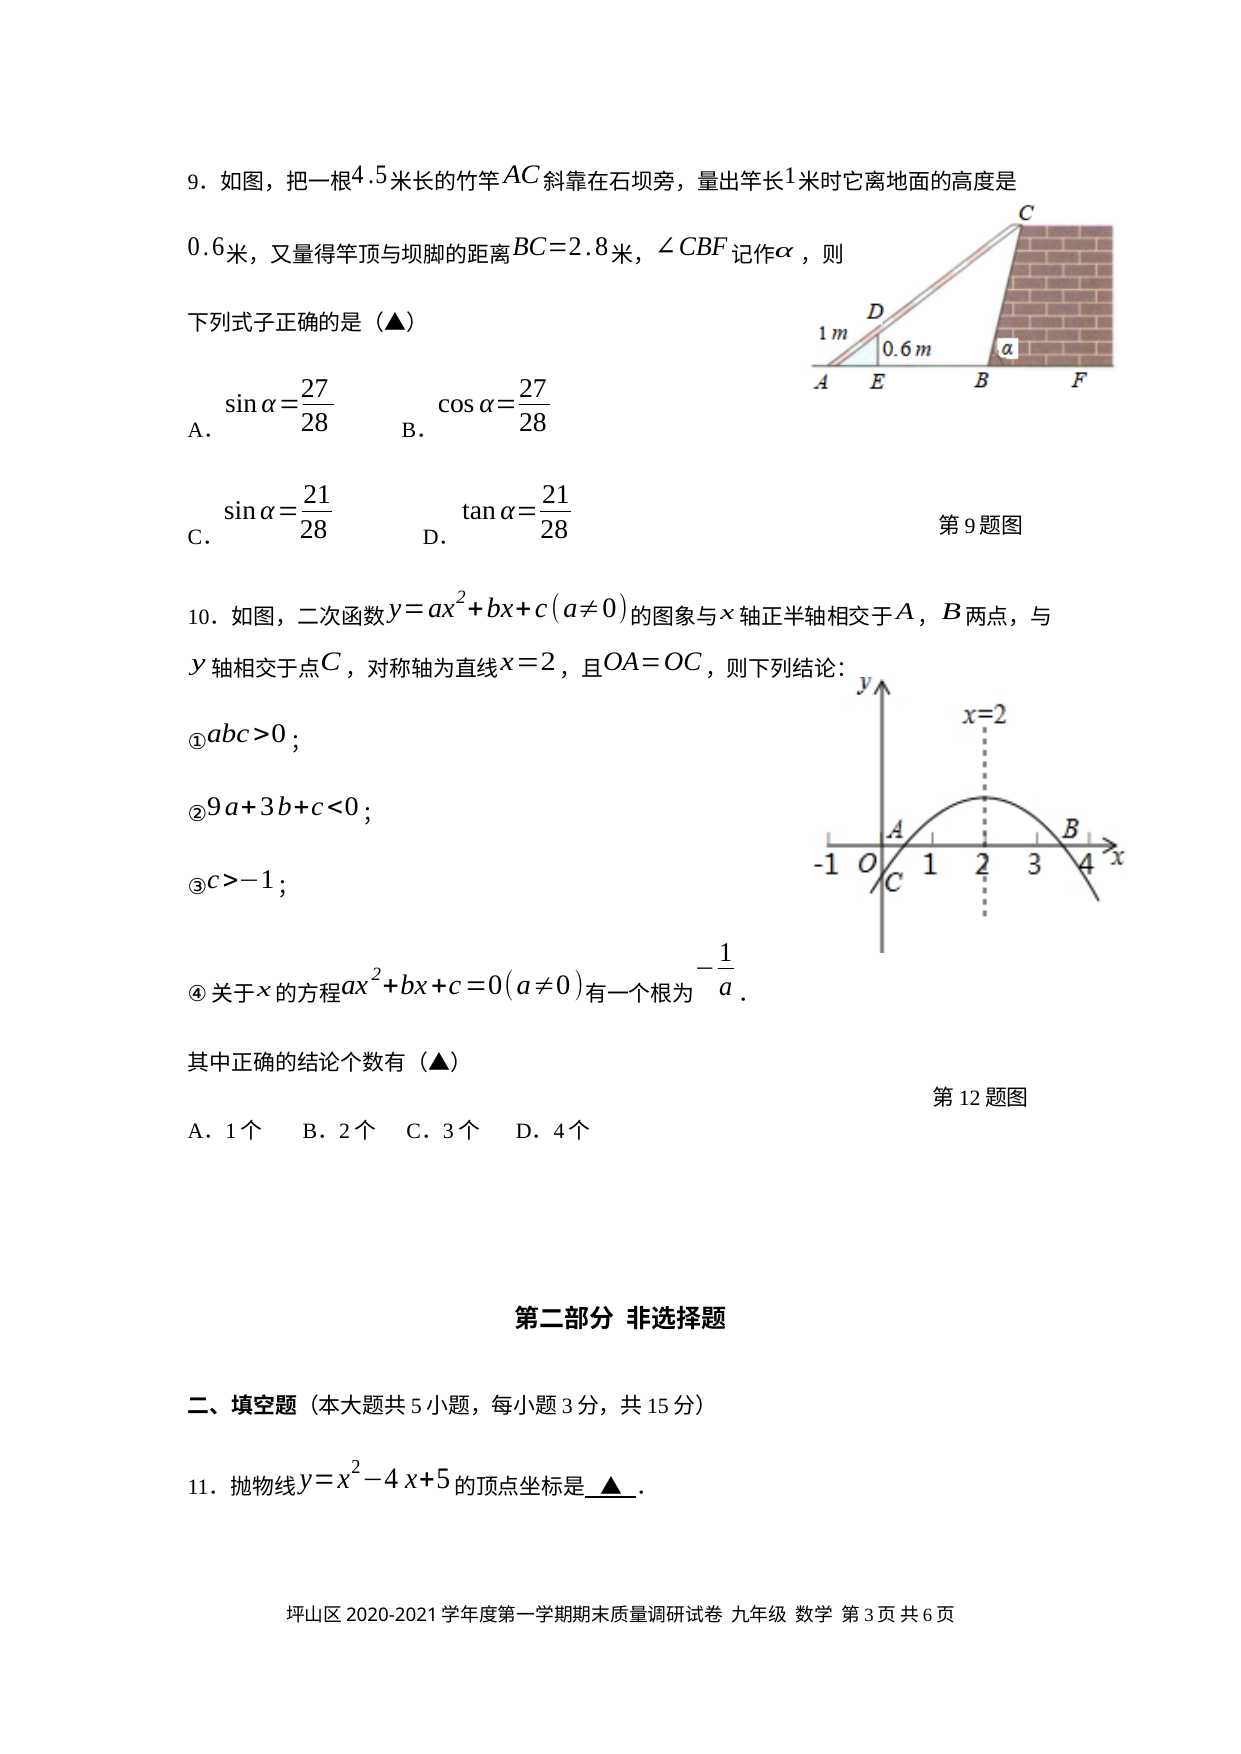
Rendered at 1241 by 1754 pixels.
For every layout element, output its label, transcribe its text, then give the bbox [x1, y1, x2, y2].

text 10．如图，二次函数的图象与轴正半轴相交于，两点，与轴相交于点，对称轴为直线，且，则下列结论： [187, 587, 1053, 683]
text 9．如图，把一根米长的竹竿斜靠在石坝旁，量出竿长米时它离地面的高度是 [187, 160, 1053, 196]
text ④关于的方程有一个根为． [187, 937, 1053, 1008]
text A．1个 B．2个 C．3个 D．4个 [187, 1113, 1053, 1144]
text ②； [187, 792, 1053, 828]
text 下列式子正确的是（▲） [187, 305, 1053, 337]
text ③； [187, 865, 1053, 901]
text C． D． [187, 480, 1053, 551]
text 第二部分 非选择题 [187, 1284, 1053, 1349]
text ①； [187, 719, 1053, 755]
text 11．抛物线的顶点坐标是 ▲ ． [187, 1457, 1053, 1522]
text A． B． [187, 373, 1053, 443]
text 其中正确的结论个数有（▲） [187, 1044, 1053, 1076]
picture [790, 189, 1132, 401]
text 二、填空题（本大题共5小题，每小题3分，共15分） [187, 1388, 1053, 1421]
picture [814, 677, 1126, 953]
text 米，又量得竿顶与坝脚的距离米，记作，则 [187, 232, 1053, 268]
